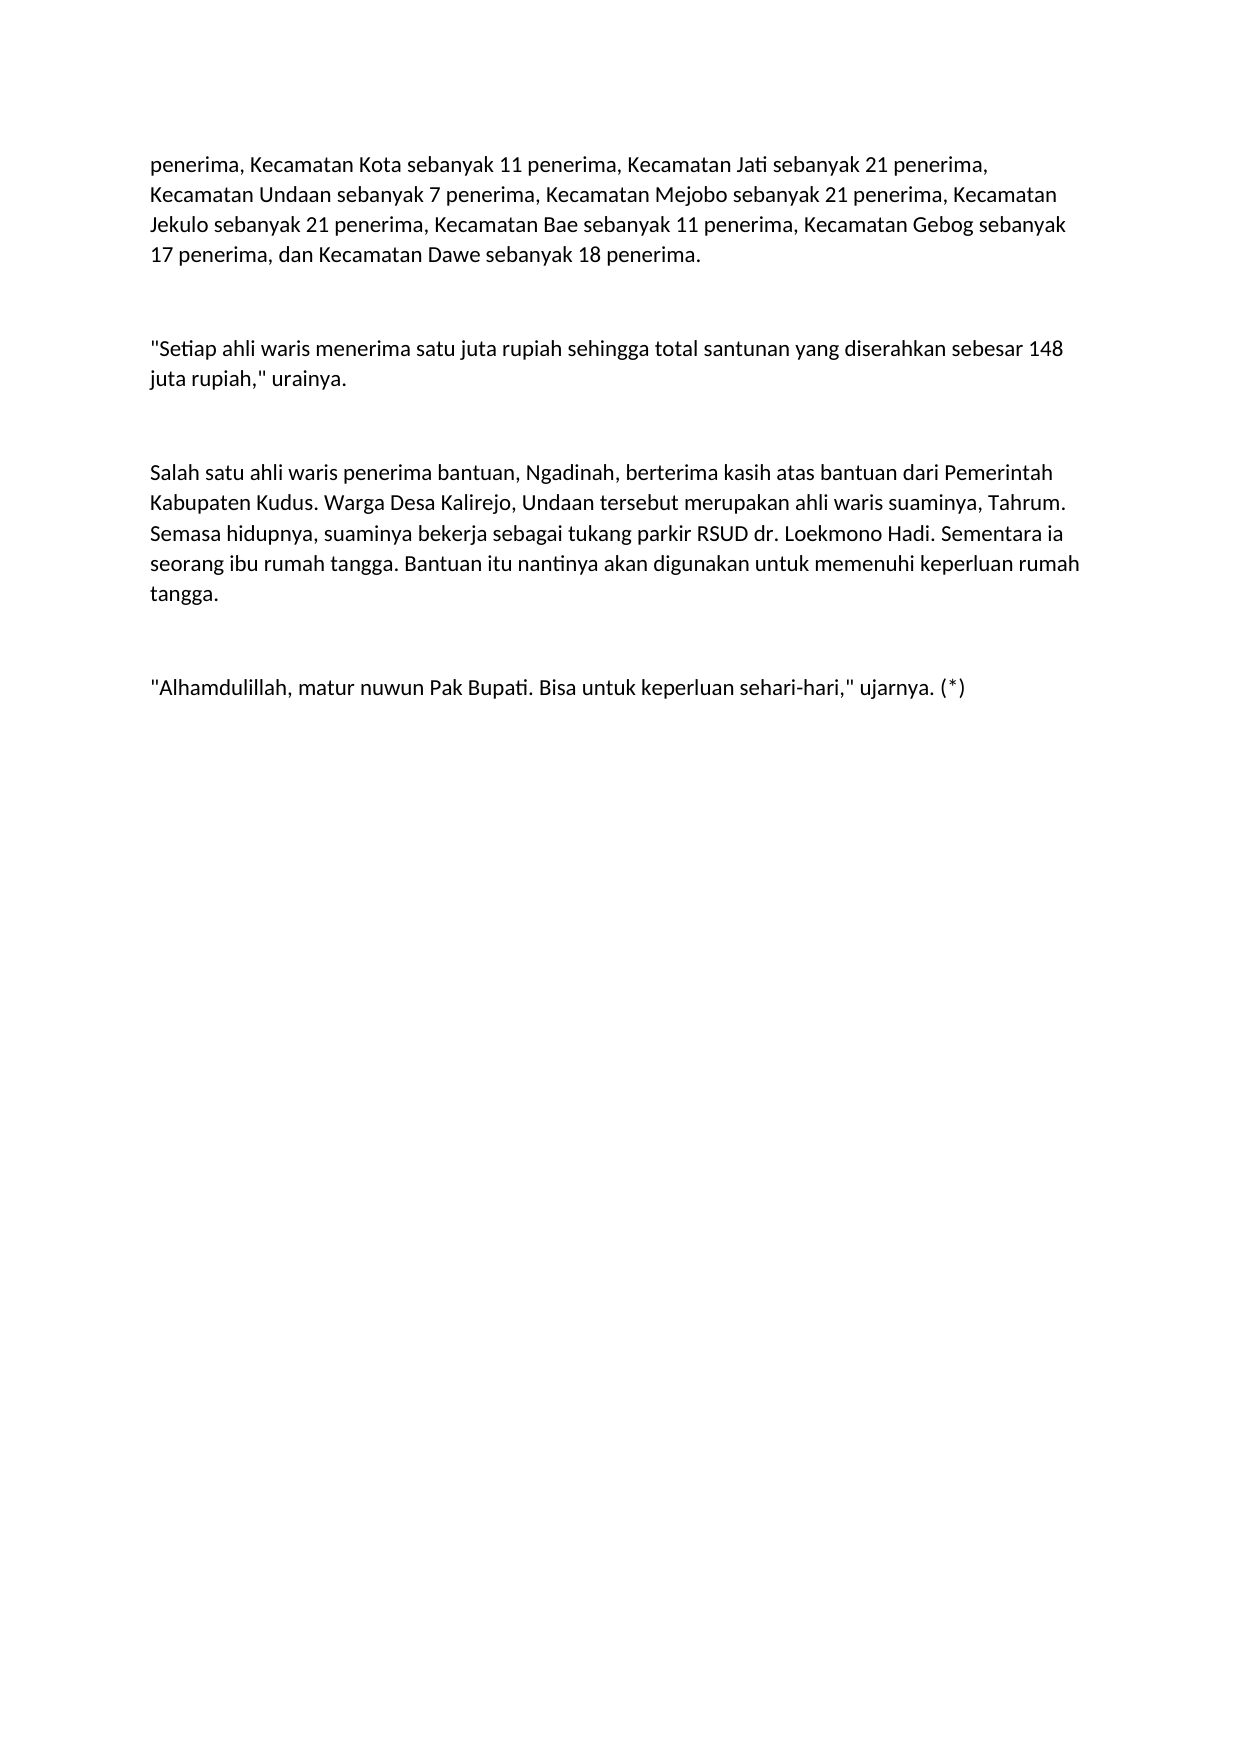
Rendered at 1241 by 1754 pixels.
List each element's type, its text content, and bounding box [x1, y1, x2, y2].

text "Setiap ahli waris menerima satu juta rupiah sehingga total santunan yang diserahkan sebesar 148 juta rupiah," urainya. [150, 334, 1090, 393]
text Salah satu ahli waris penerima bantuan, Ngadinah, berterima kasih atas bantuan dari Pemerintah Kabupaten Kudus. Warga Desa Kalirejo, Undaan tersebut merupakan ahli waris suaminya, Tahrum. Semasa hidupnya, suaminya bekerja sebagai tukang parkir RSUD dr. Loekmono Hadi. Sementara ia seorang ibu rumah tangga. Bantuan itu nantinya akan digunakan untuk memenuhi keperluan rumah tangga. [150, 458, 1090, 607]
text "Alhamdulillah, matur nuwun Pak Bupati. Bisa untuk keperluan sehari-hari," ujarnya. (*) [150, 673, 1090, 701]
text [150, 150, 1090, 269]
